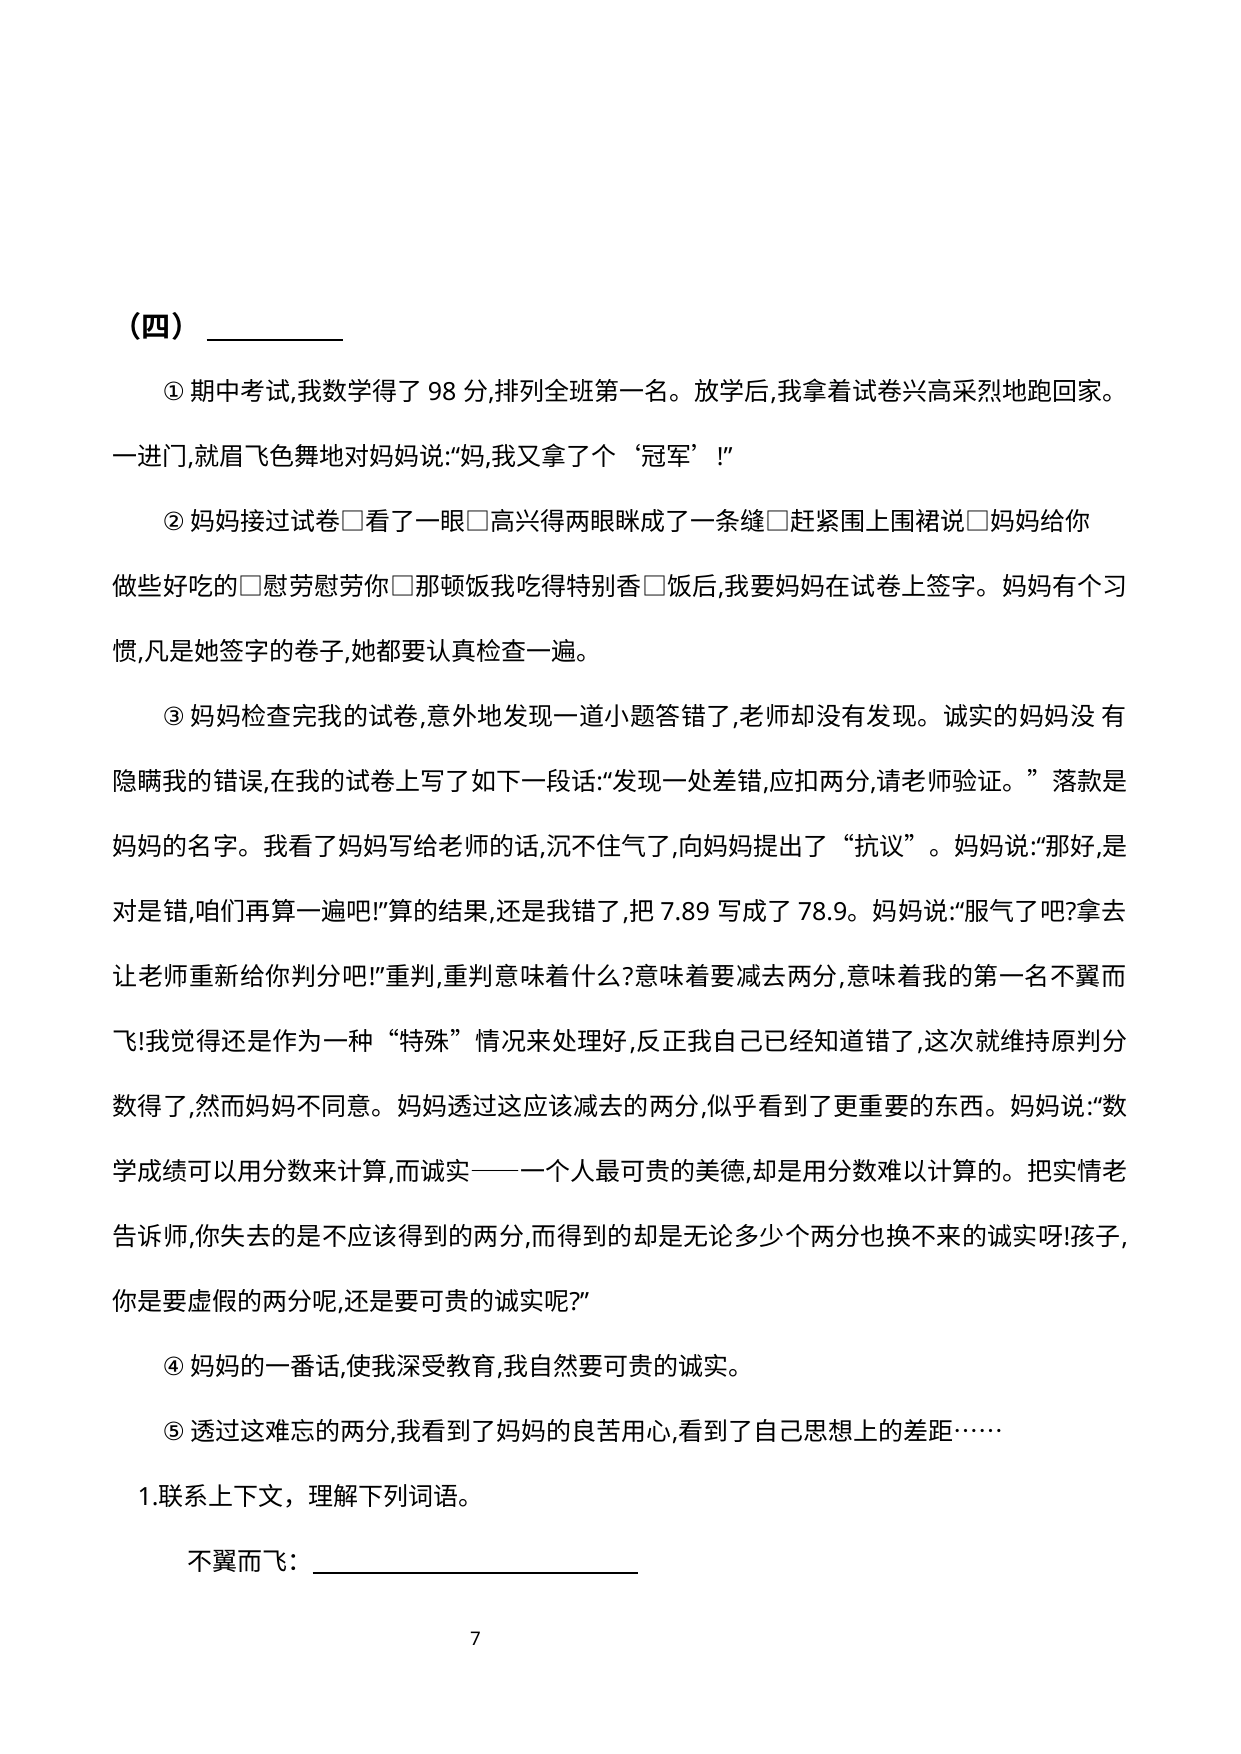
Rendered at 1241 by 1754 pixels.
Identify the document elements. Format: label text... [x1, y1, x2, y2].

list ⑤透过这难忘的两分,我看到了妈妈的良苦用心,看到了自己思想上的差距…… [112, 1397, 1128, 1462]
list 1.联系上下文，理解下列词语。 [112, 1462, 1128, 1527]
list 做些好吃的□慰劳慰劳你□那顿饭我吃得特别香□饭后,我要妈妈在试卷上签字。妈妈有个习惯,凡是她签字的卷子,她都要认真检查一遍。 [112, 552, 1128, 682]
list 不翼而飞： [112, 1527, 1128, 1592]
list ③妈妈检查完我的试卷,意外地发现一道小题答错了,老师却没有发现。诚实的妈妈没 有隐瞒我的错误,在我的试卷上写了如下一段话:“发现一处差错,应扣两分,请老师验证。”落款是妈妈的名字。我看了妈妈写给老师的话,沉不住气了,向妈妈提出了“抗议”。妈妈说:“那好,是对是错,咱们再算一遍吧!”算的结果,还是我错了,把 7.89 写成了78.9。妈妈说:“服气了吧?拿去让老师重新给你判分吧!”重判,重判意味着什么?意味着要减去两分,意味着我的第一名不翼而飞!我觉得还是作为一种“特殊”情况来处理好,反正我自己已经知道错了,这次就维持原判分数得了,然而妈妈不同意。妈妈透过这应该减去的两分,似乎看到了更重要的东西。妈妈说:“数学成绩可以用分数来计算,而诚实——一个人最可贵的美德,却是用分数难以计算的。把实情老告诉师,你失去的是不应该得到的两分,而得到的却是无论多少个两分也换不来的诚实呀!孩子,你是要虚假的两分呢,还是要可贵的诚实呢?” [112, 682, 1128, 1332]
list ②妈妈接过试卷□看了一眼□高兴得两眼眯成了一条缝□赶紧围上围裙说□妈妈给你 [112, 487, 1128, 552]
list ①期中考试,我数学得了 98 分,排列全班第一名。放学后,我拿着试卷兴高采烈地跑回家。一进门,就眉飞色舞地对妈妈说:“妈,我又拿了个‘冠军’!” [112, 357, 1128, 487]
list ④妈妈的一番话,使我深受教育,我自然要可贵的诚实。 [112, 1332, 1128, 1397]
